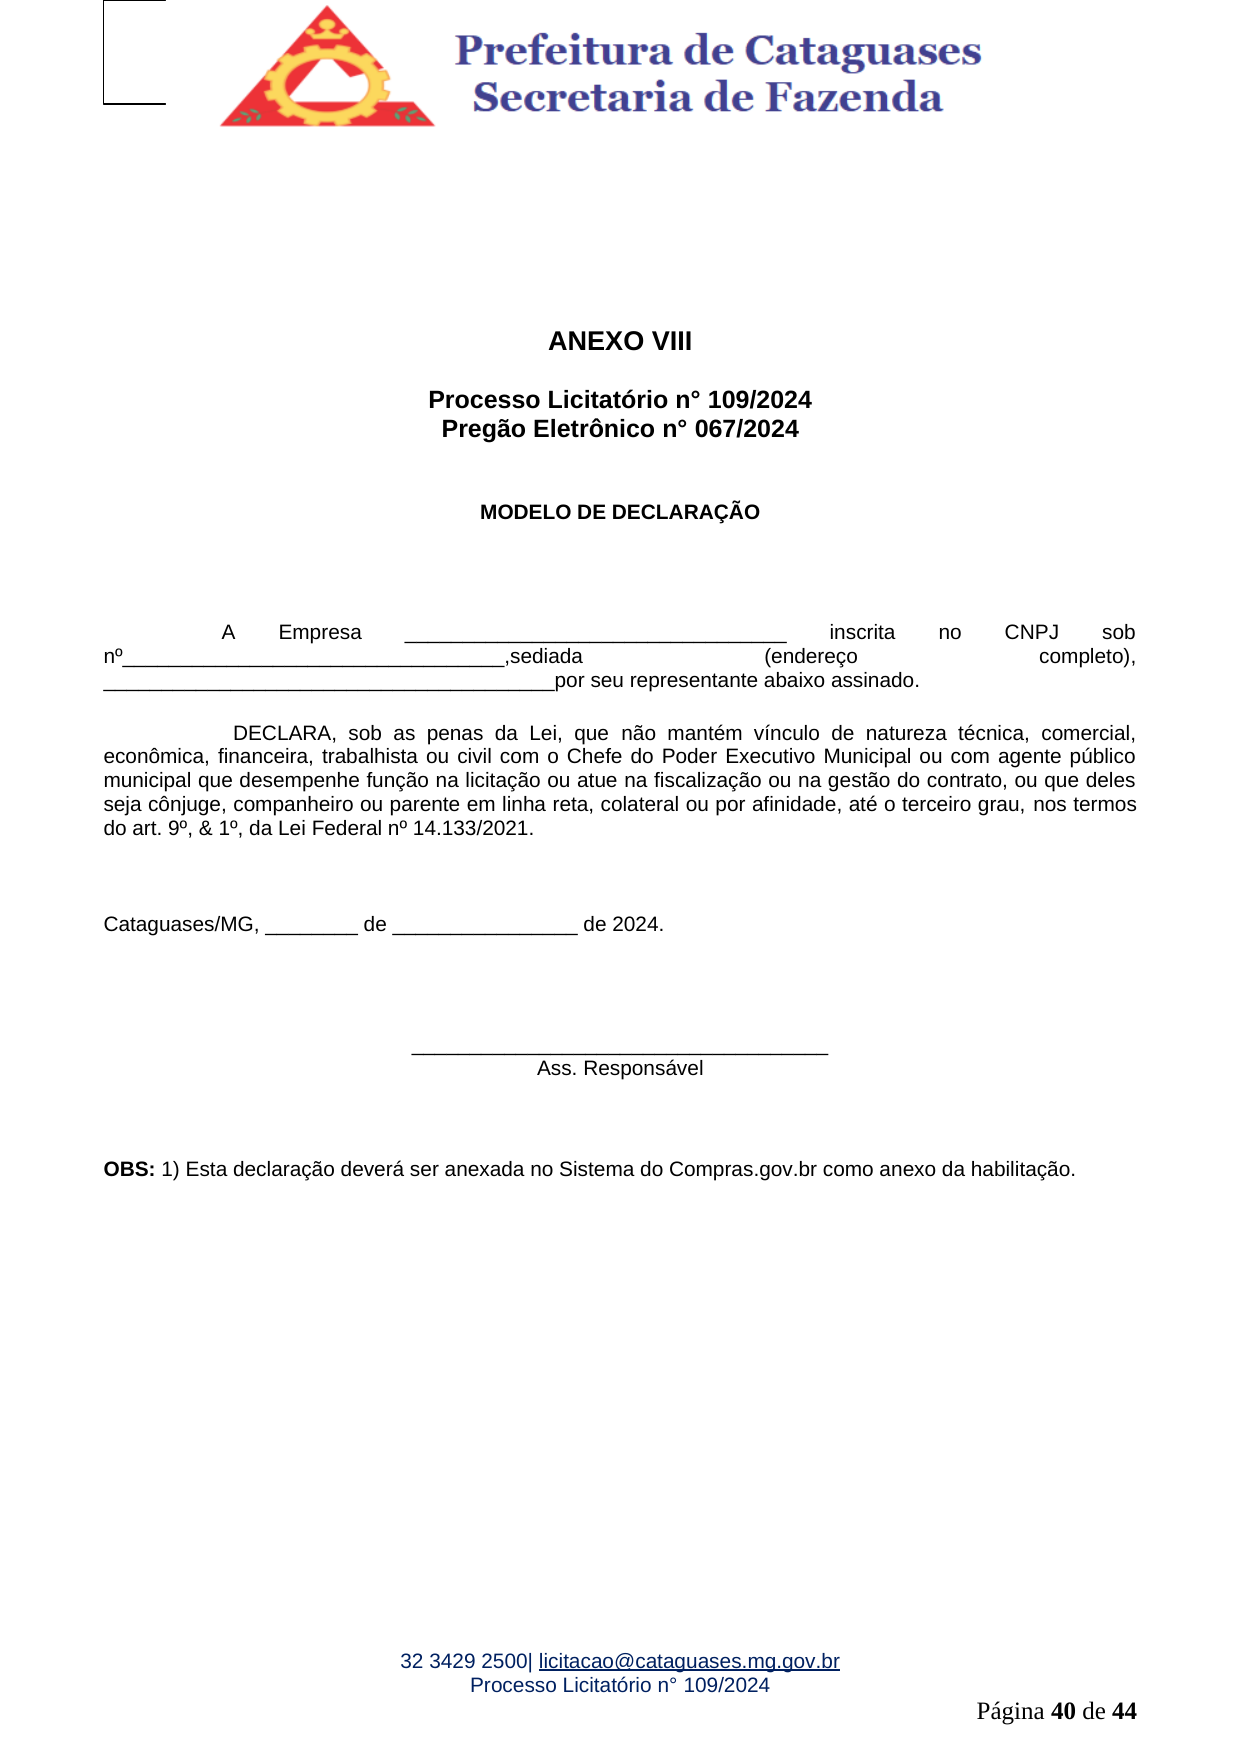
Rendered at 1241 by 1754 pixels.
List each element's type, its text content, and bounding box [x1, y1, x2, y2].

picture [165, 0, 1075, 148]
text Ass. Responsável [103, 1056, 1137, 1080]
text Cataguases/MG, ________ de ________________ de 2024. [103, 912, 1137, 936]
text ANEXO VIII [103, 325, 1137, 356]
text MODELO DE DECLARAÇÃO [103, 500, 1137, 524]
text Processo Licitatório n° 109/2024 [103, 385, 1137, 414]
text DECLARA, sob as penas da Lei, que não mantém vínculo de natureza técnica, comercial, econômica, financeira, trabalhista ou civil com o Chefe do Poder Executivo Municipal ou com agente público municipal que desempenhe função na licitação ou atue na fiscalização ou na gestão do contrato, ou que deles seja cônjuge, companheiro ou parente em linha reta, colateral ou por afinidade, até o terceiro grau, nos termos do art. 9º, & 1º, da Lei Federal nº 14.133/2021. [103, 720, 1137, 840]
text A Empresa _________________________________ inscrita no CNPJ sob nº_________________________________,sediada (endereço completo), _______________________________________por seu representante abaixo assinado. [103, 620, 1137, 692]
text OBS: 1) Esta declaração deverá ser anexada no Sistema do Compras.gov.br como anexo da habilitação. [103, 1156, 1137, 1180]
text ____________________________________ [103, 1032, 1137, 1056]
text Pregão Eletrônico n° 067/2024 [103, 414, 1137, 442]
